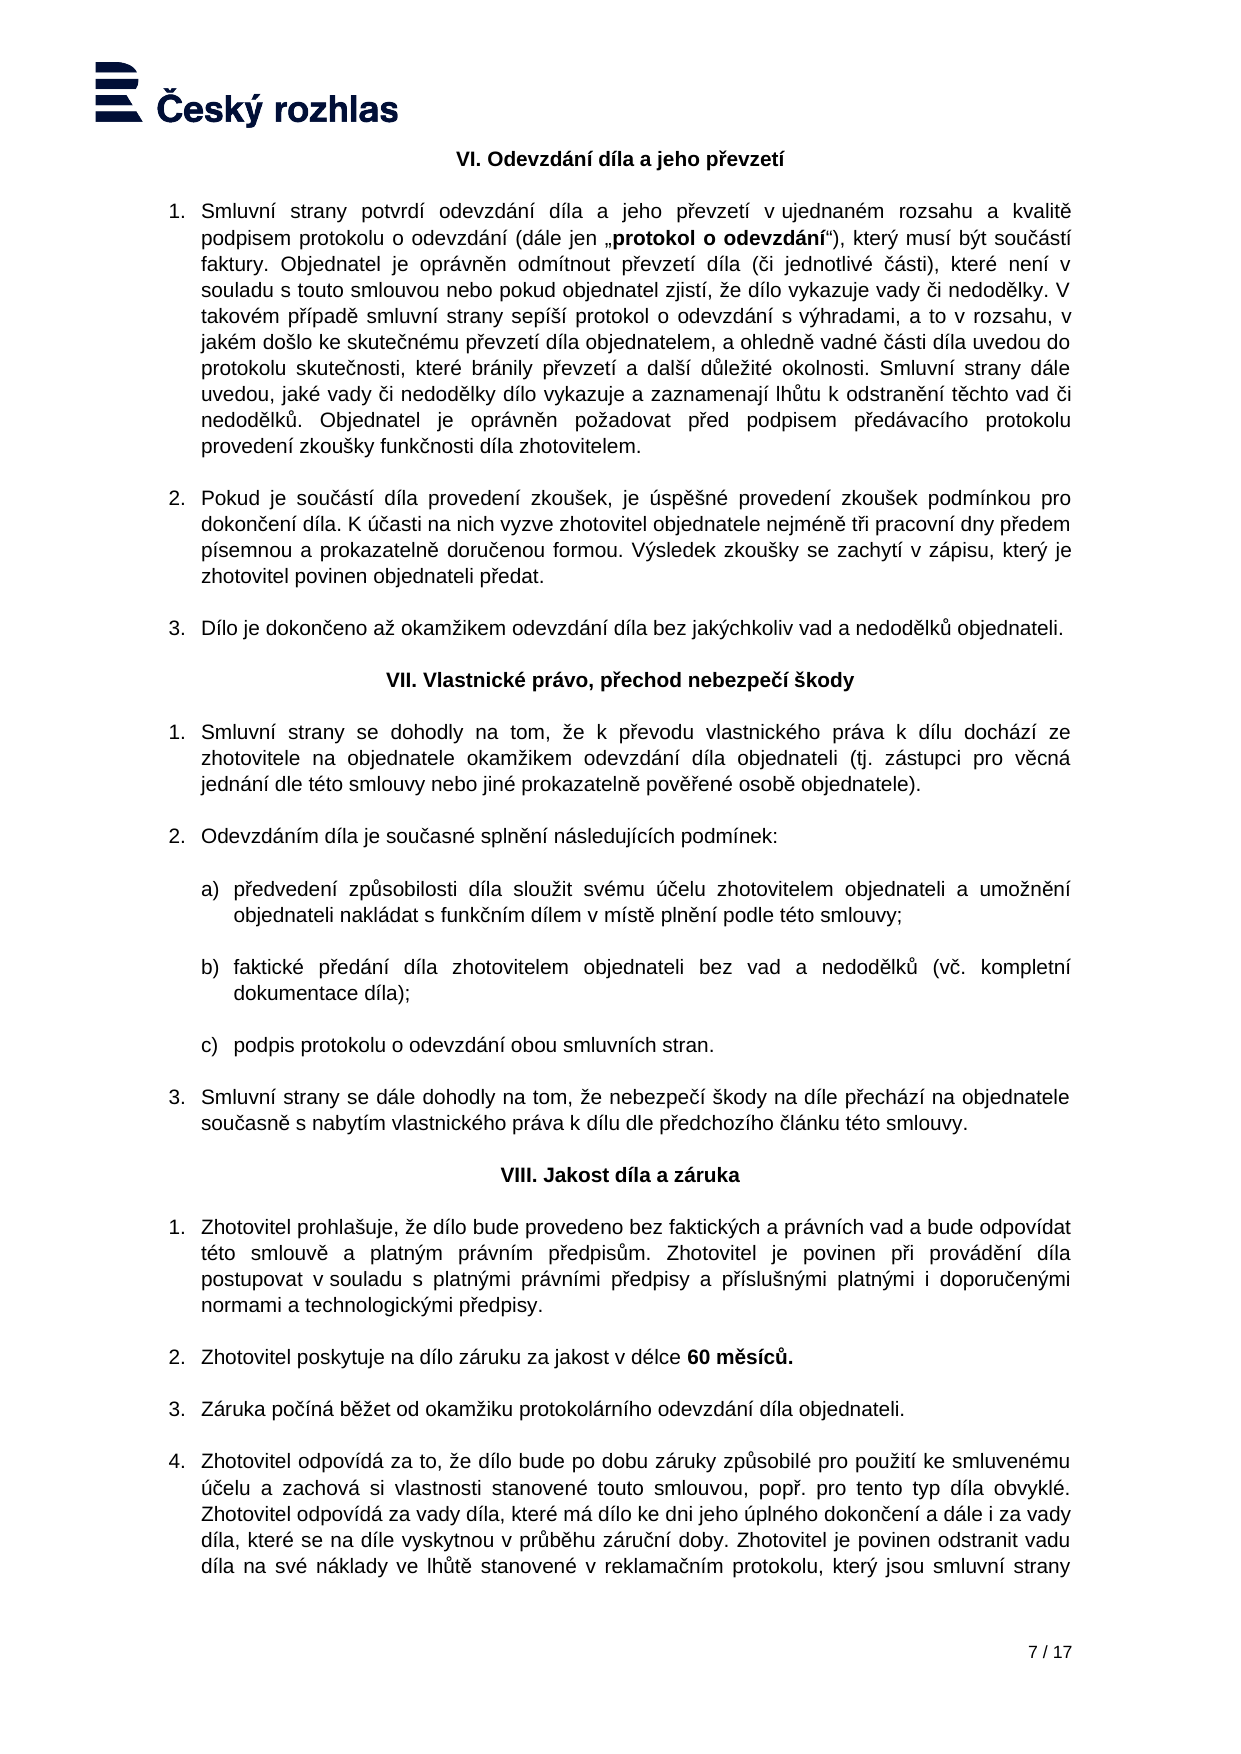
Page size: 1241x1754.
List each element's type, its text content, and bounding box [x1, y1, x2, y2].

subtitle Odevzdání díla a jeho převzetí [168, 146, 1072, 172]
list faktické předání díla zhotovitelem objednateli bez vad a nedodělků (vč. kompletní dokumentace díla); [201, 953, 1072, 1005]
picture [95, 62, 398, 128]
list Zhotovitel poskytuje na dílo záruku za jakost v délce 60 měsíců. [168, 1344, 1072, 1370]
list Smluvní strany se dohodly na tom, že k převodu vlastnického práva k dílu dochází ze zhotovitele na objednatele okamžikem odevzdání díla objednateli (tj. zástupci pro věcná jednání dle této smlouvy nebo jiné prokazatelně pověřené osobě objednatele). [168, 719, 1072, 797]
list předvedení způsobilosti díla sloužit svému účelu zhotovitelem objednateli a umožnění objednateli nakládat s funkčním dílem v místě plnění podle této smlouvy; [201, 875, 1072, 927]
list podpis protokolu o odevzdání obou smluvních stran. [201, 1031, 1072, 1057]
list Odevzdáním díla je současné splnění následujících podmínek: [168, 823, 1072, 849]
subtitle Vlastnické právo, přechod nebezpečí škody [168, 667, 1072, 693]
list Dílo je dokončeno až okamžikem odevzdání díla bez jakýchkoliv vad a nedodělků objednateli. [168, 615, 1072, 641]
list Záruka počíná běžet od okamžiku protokolárního odevzdání díla objednateli. [168, 1396, 1072, 1422]
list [168, 1448, 1072, 1578]
list Zhotovitel prohlašuje, že dílo bude provedeno bez faktických a právních vad a bude odpovídat této smlouvě a platným právním předpisům. Zhotovitel je povinen při provádění díla postupovat v souladu s platnými právními předpisy a příslušnými platnými i doporučenými normami a technologickými předpisy. [168, 1214, 1072, 1318]
list Smluvní strany potvrdí odevzdání díla a jeho převzetí v ujednaném rozsahu a kvalitě podpisem protokolu o odevzdání (dále jen „protokol o odevzdání“), který musí být součástí faktury. Objednatel je oprávněn odmítnout převzetí díla (či jednotlivé části), které není v souladu s touto smlouvou nebo pokud objednatel zjistí, že dílo vykazuje vady či nedodělky. V takovém případě smluvní strany sepíší protokol o odevzdání s výhradami, a to v rozsahu, v jakém došlo ke skutečnému převzetí díla objednatelem, a ohledně vadné části díla uvedou do protokolu skutečnosti, které bránily převzetí a další důležité okolnosti. Smluvní strany dále uvedou, jaké vady či nedodělky dílo vykazuje a zaznamenají lhůtu k odstranění těchto vad či nedodělků. Objednatel je oprávněn požadovat před podpisem předávacího protokolu provedení zkoušky funkčnosti díla zhotovitelem. [168, 198, 1072, 458]
list Pokud je součástí díla provedení zkoušek, je úspěšné provedení zkoušek podmínkou pro dokončení díla. K účasti na nich vyzve zhotovitel objednatele nejméně tři pracovní dny předem písemnou a prokazatelně doručenou formou. Výsledek zkoušky se zachytí v zápisu, který je zhotovitel povinen objednateli předat. [168, 484, 1072, 589]
subtitle Jakost díla a záruka [168, 1162, 1072, 1188]
list Smluvní strany se dále dohodly na tom, že nebezpečí škody na díle přechází na objednatele současně s nabytím vlastnického práva k dílu dle předchozího článku této smlouvy. [168, 1083, 1072, 1136]
